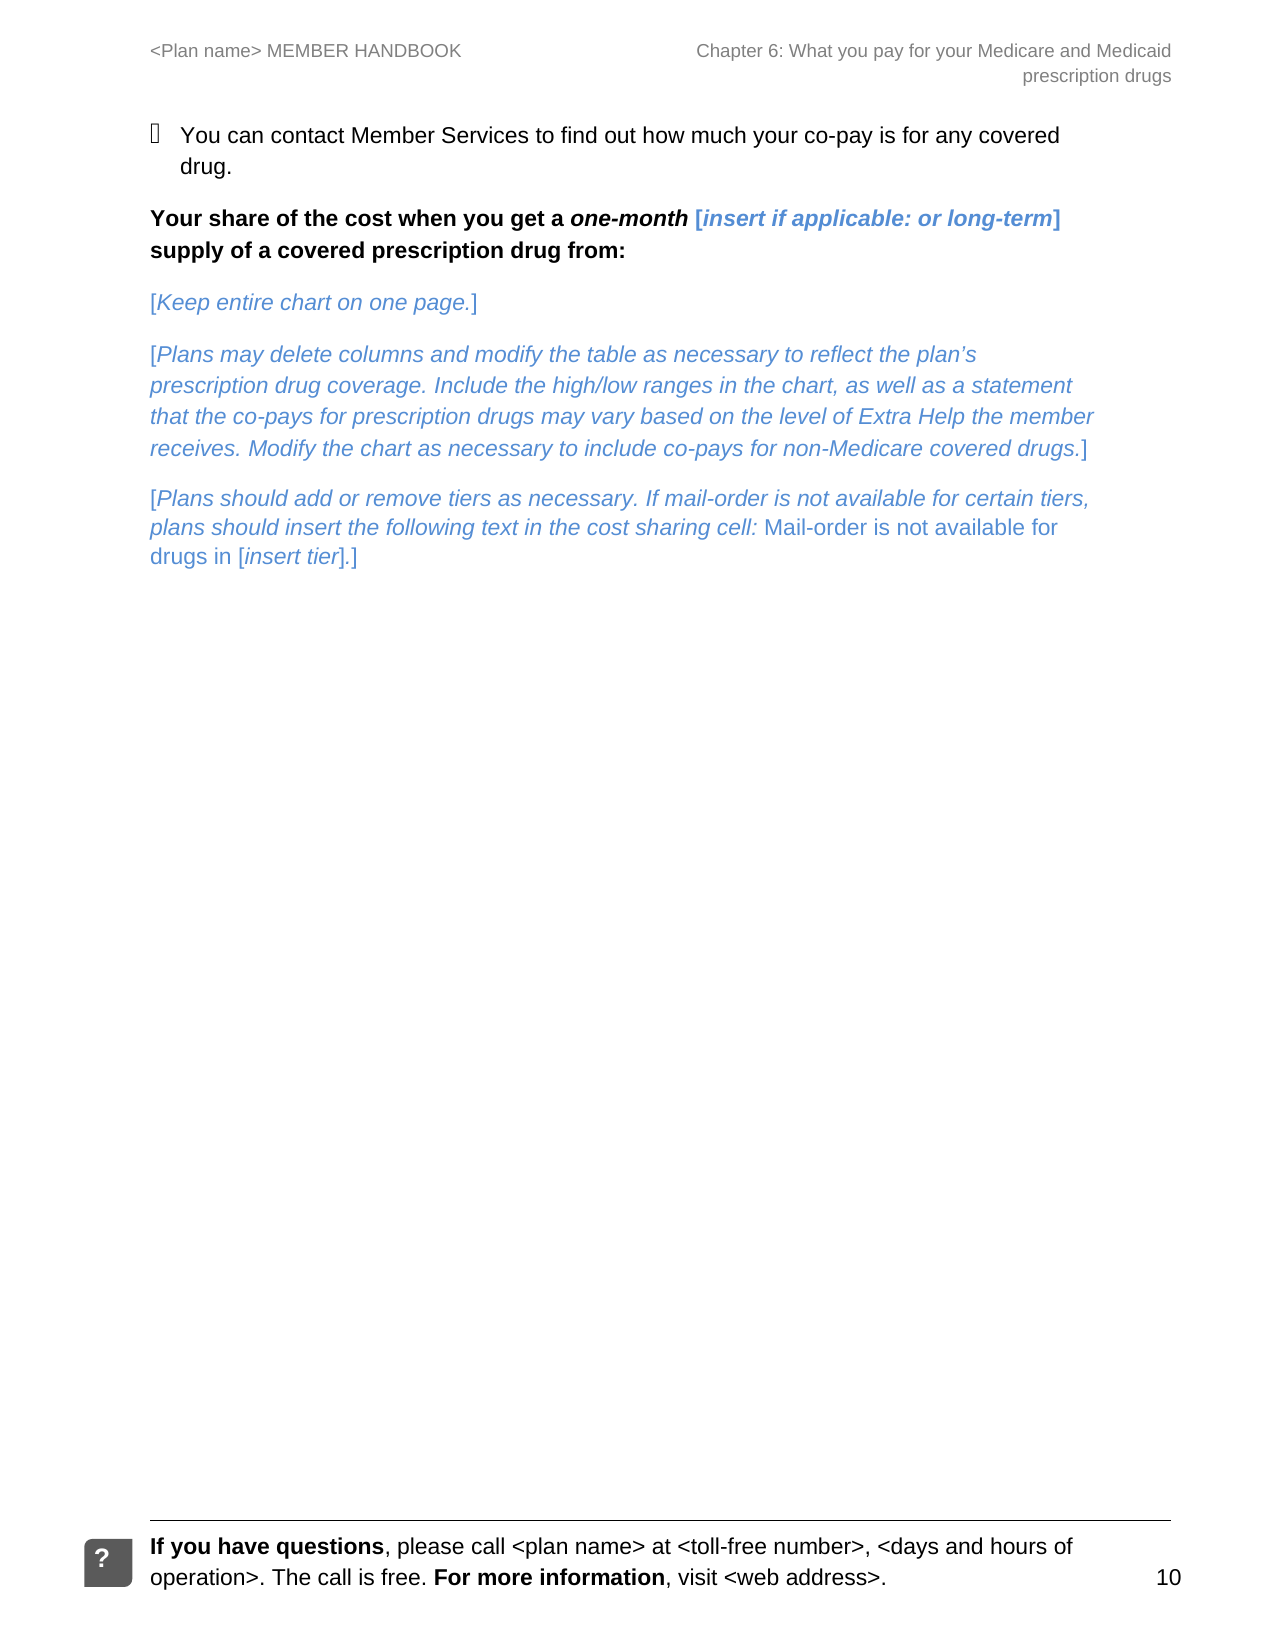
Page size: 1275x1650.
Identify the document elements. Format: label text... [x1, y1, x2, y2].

text [Plans may delete columns and modify the table as necessary to reflect the plan’s prescription drug coverage. Include the high/low ranges in the chart, as well as a statement that the co-pays for prescription drugs may vary based on the level of Extra Help the member receives. Modify the chart as necessary to include co-pays for non-Medicare covered drugs.] [150, 337, 1096, 462]
text [Keep entire chart on one page.] [150, 285, 1096, 316]
text [Plans should add or remove tiers as necessary. If mail-order is not available for certain tiers, plans should insert the following text in the cost sharing cell: Mail-order is not available for drugs in [insert tier].] [150, 483, 1096, 571]
text You can contact Member Services to find out how much your co-pay is for any covered drug. [150, 118, 1096, 181]
text Your share of the cost when you get a one-month [insert if applicable: or long-term] supply of a covered prescription drug from: [150, 202, 1096, 264]
